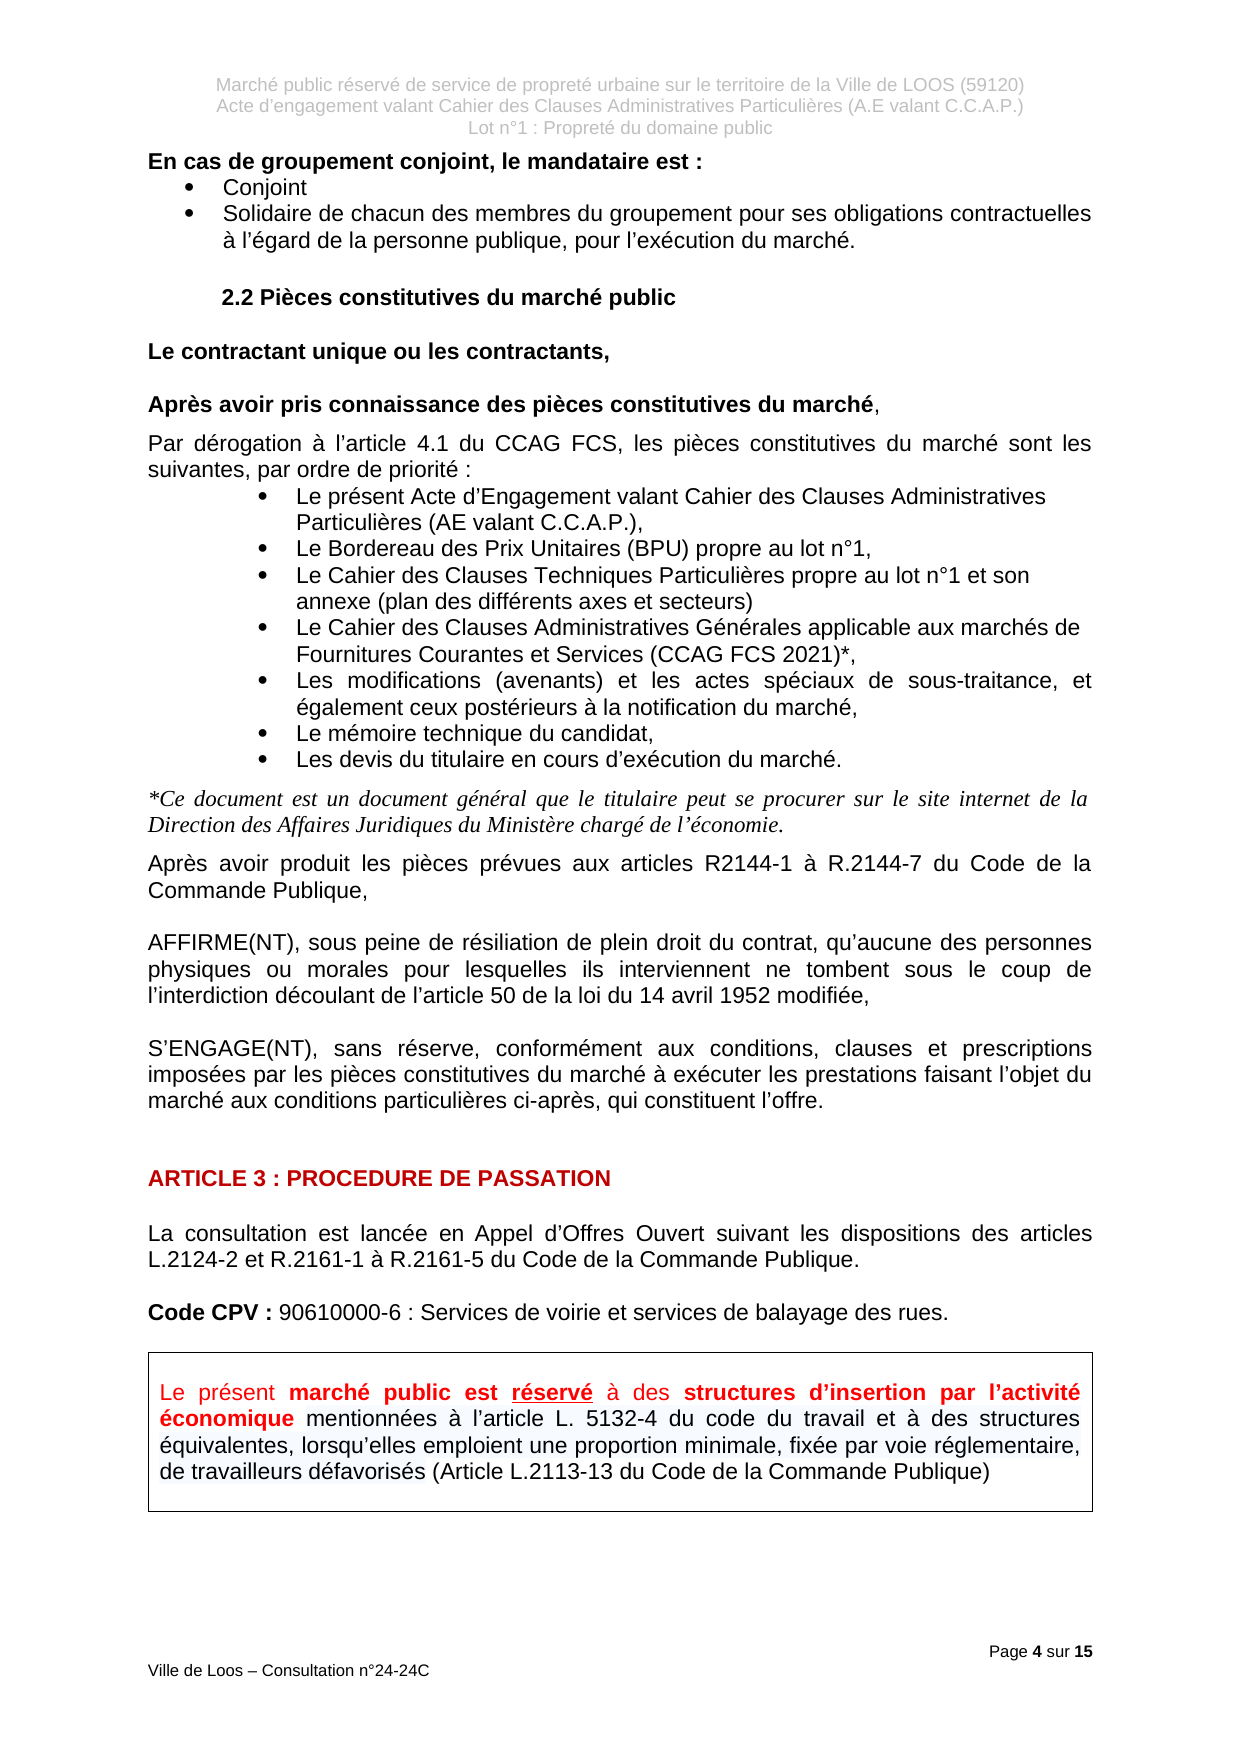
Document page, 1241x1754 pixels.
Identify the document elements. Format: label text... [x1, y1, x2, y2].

list Le mémoire technique du candidat, [259, 720, 1093, 746]
list Le Bordereau des Prix Unitaires (BPU) propre au lot n°1, [259, 535, 1093, 562]
text S’ENGAGE(NT), sans réserve, conformément aux conditions, clauses et prescriptions imposées par les pièces constitutives du marché à exécuter les prestations faisant l’objet du marché aux conditions particulières ci-après, qui constituent l’offre. [148, 1035, 1093, 1114]
subtitle 2.2 Pièces constitutives du marché public [221, 283, 1093, 310]
text En cas de groupement conjoint, le mandataire est : [148, 148, 1093, 174]
text Après avoir pris connaissance des pièces constitutives du marché, [148, 391, 1093, 417]
text Par dérogation à l’article 4.1 du CCAG FCS, les pièces constitutives du marché sont les suivantes, par ordre de priorité : [148, 430, 1093, 483]
text Code CPV : 90610000-6 : Services de voirie et services de balayage des rues. [148, 1299, 1093, 1325]
list Les devis du titulaire en cours d’exécution du marché. [259, 746, 1093, 772]
list Solidaire de chacun des membres du groupement pour ses obligations contractuelles à l’égard de la personne publique, pour l’exécution du marché. [185, 200, 1093, 253]
text La consultation est lancée en Appel d’Offres Ouvert suivant les dispositions des articles L.2124-2 et R.2161-1 à R.2161-5 du Code de la Commande Publique. [148, 1220, 1093, 1273]
list Conjoint [185, 174, 1093, 200]
list Le Cahier des Clauses Administratives Générales applicable aux marchés de Fournitures Courantes et Services (CCAG FCS 2021)*, [259, 614, 1093, 667]
subtitle ARTICLE 3 : PROCEDURE DE PASSATION [148, 1165, 1093, 1191]
list Le présent Acte d’Engagement valant Cahier des Clauses Administratives Particulières (AE valant C.C.A.P.), [259, 483, 1093, 535]
text Après avoir produit les pièces prévues aux articles R2144-1 à R.2144-7 du Code de la Commande Publique, [148, 850, 1093, 903]
text Le contractant unique ou les contractants, [148, 338, 1093, 365]
text *Ce document est un document général que le titulaire peut se procurer sur le site internet de la Direction des Affaires Juridiques du Ministère chargé de l’économie. [148, 785, 1093, 838]
list Les modifications (avenants) et les actes spéciaux de sous-traitance, et également ceux postérieurs à la notification du marché, [258, 667, 1093, 720]
table_header Le présent marché public est réservé à des structures d’insertion par l’activité économique mentionnées à l’article L. 5132-4 du code du travail et à des structures équivalentes, lorsqu’elles emploient une proportion minimale, fixée par voie réglementaire, de travailleurs défavorisés (Article L.2113-13 du Code de la Commande Publique) [149, 1353, 1092, 1511]
text AFFIRME(NT), sous peine de résiliation de plein droit du contrat, qu’aucune des personnes physiques ou morales pour lesquelles ils interviennent ne tombent sous le coup de l’interdiction découlant de l’article 50 de la loi du 14 avril 1952 modifiée, [148, 929, 1093, 1008]
list Le Cahier des Clauses Techniques Particulières propre au lot n°1 et son annexe (plan des différents axes et secteurs) [259, 562, 1093, 614]
